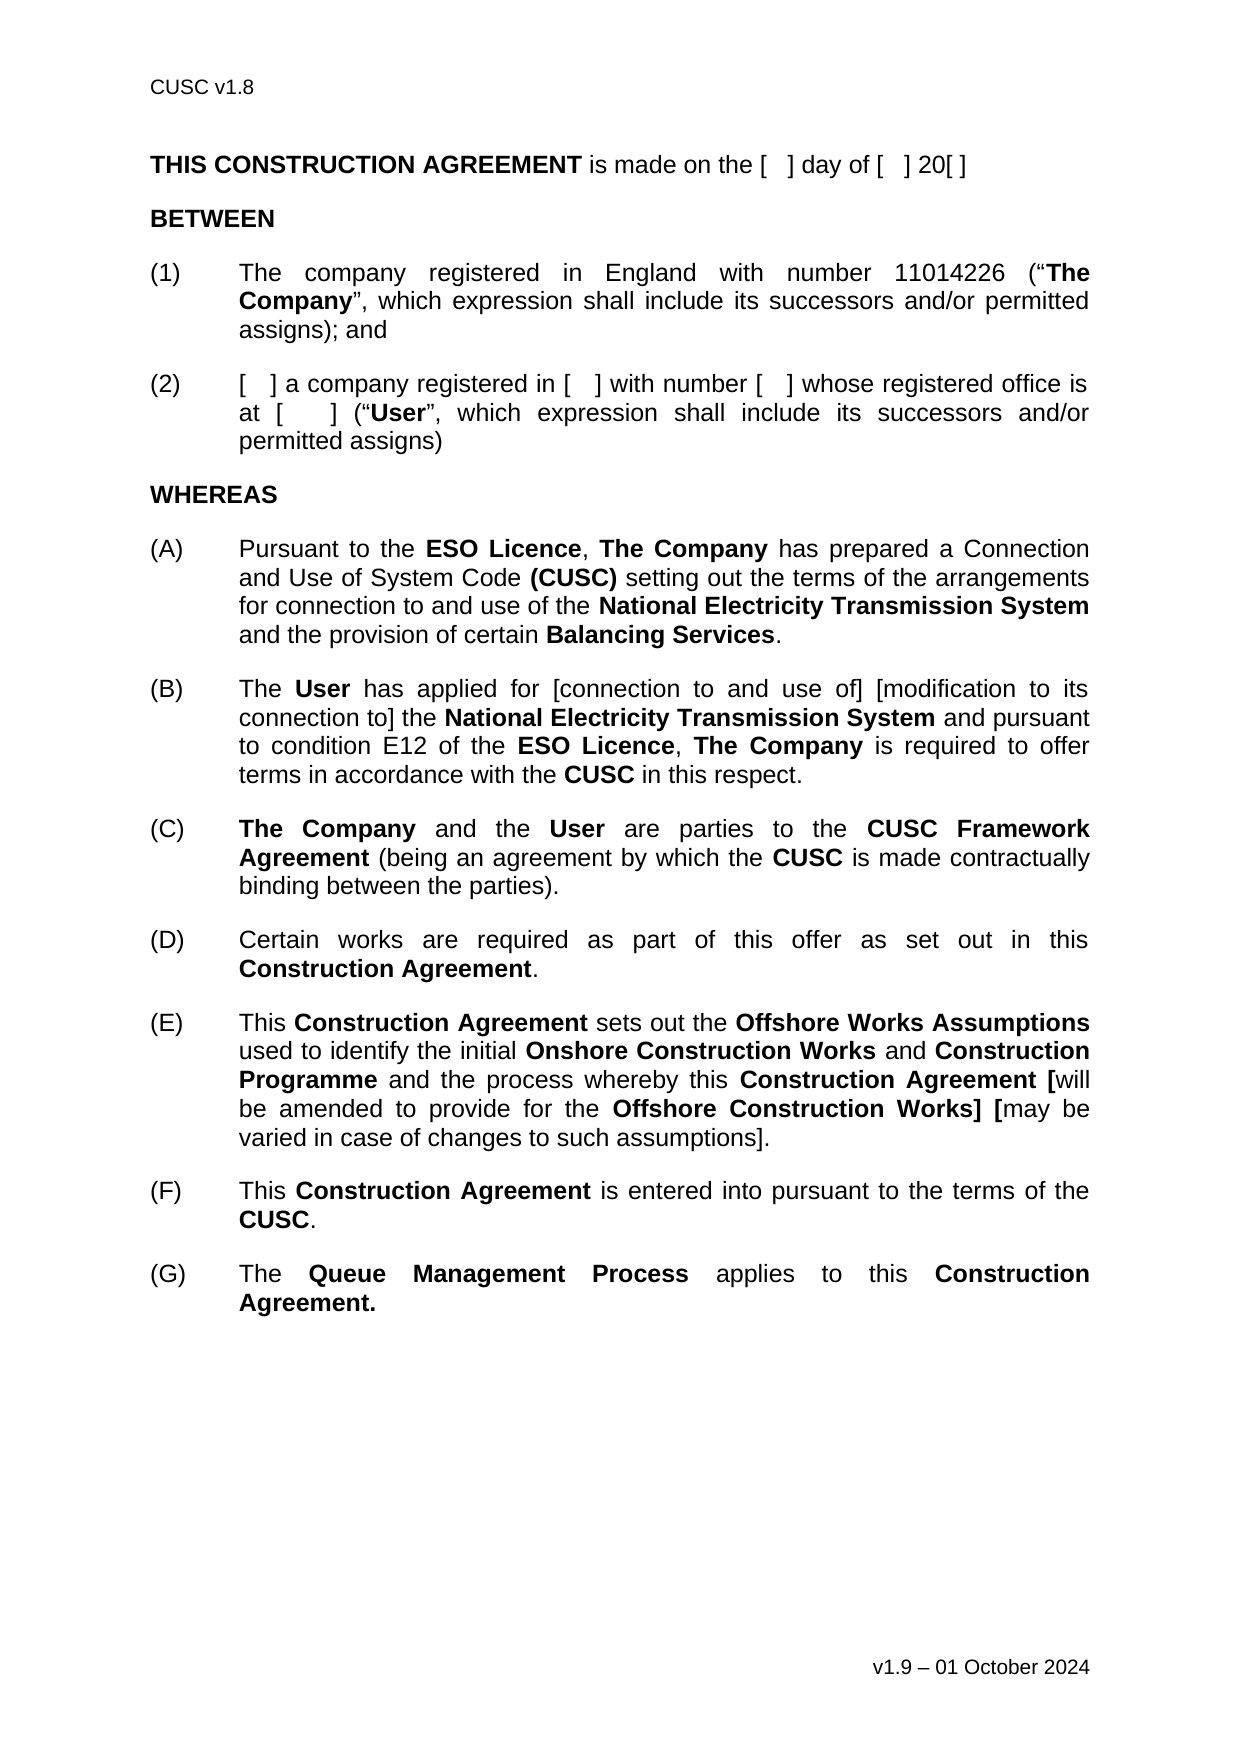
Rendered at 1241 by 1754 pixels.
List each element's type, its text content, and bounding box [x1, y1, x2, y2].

text THIS CONSTRUCTION AGREEMENT is made on the [ ] day of [ ] 20[ ] [150, 150, 1090, 179]
text (C) The Company and the User are parties to the CUSC Framework Agreement (being an agreement by which the CUSC is made contractually binding between the parties). [150, 814, 1090, 900]
text (2) [ ] a company registered in [ ] with number [ ] whose registered office is at [ ] (“User”, which expression shall include its successors and/or permitted assigns) [150, 369, 1090, 455]
text WHEREAS [150, 480, 1090, 509]
text (D) Certain works are required as part of this offer as set out in this Construction Agreement. [150, 925, 1090, 982]
text (A) Pursuant to the ESO Licence, The Company has prepared a Connection and Use of System Code (CUSC) setting out the terms of the arrangements for connection to and use of the National Electricity Transmission System and the provision of certain Balancing Services. [150, 534, 1090, 649]
text (G) The Queue Management Process applies to this Construction Agreement. [150, 1259, 1090, 1316]
text (F) This Construction Agreement is entered into pursuant to the terms of the CUSC. [150, 1176, 1090, 1234]
text (1) The company registered in England with number 11014226 (“The Company”, which expression shall include its successors and/or permitted assigns); and [150, 257, 1090, 344]
text BETWEEN [150, 204, 1090, 232]
text (E) This Construction Agreement sets out the Offshore Works Assumptions used to identify the initial Onshore Construction Works and Construction Programme and the process whereby this Construction Agreement [will be amended to provide for the Offshore Construction Works] [may be varied in case of changes to such assumptions]. [150, 1007, 1090, 1151]
text (B) The User has applied for [connection to and use of] [modification to its connection to] the National Electricity Transmission System and pursuant to condition E12 of the ESO Licence, The Company is required to offer terms in accordance with the CUSC in this respect. [150, 674, 1090, 789]
